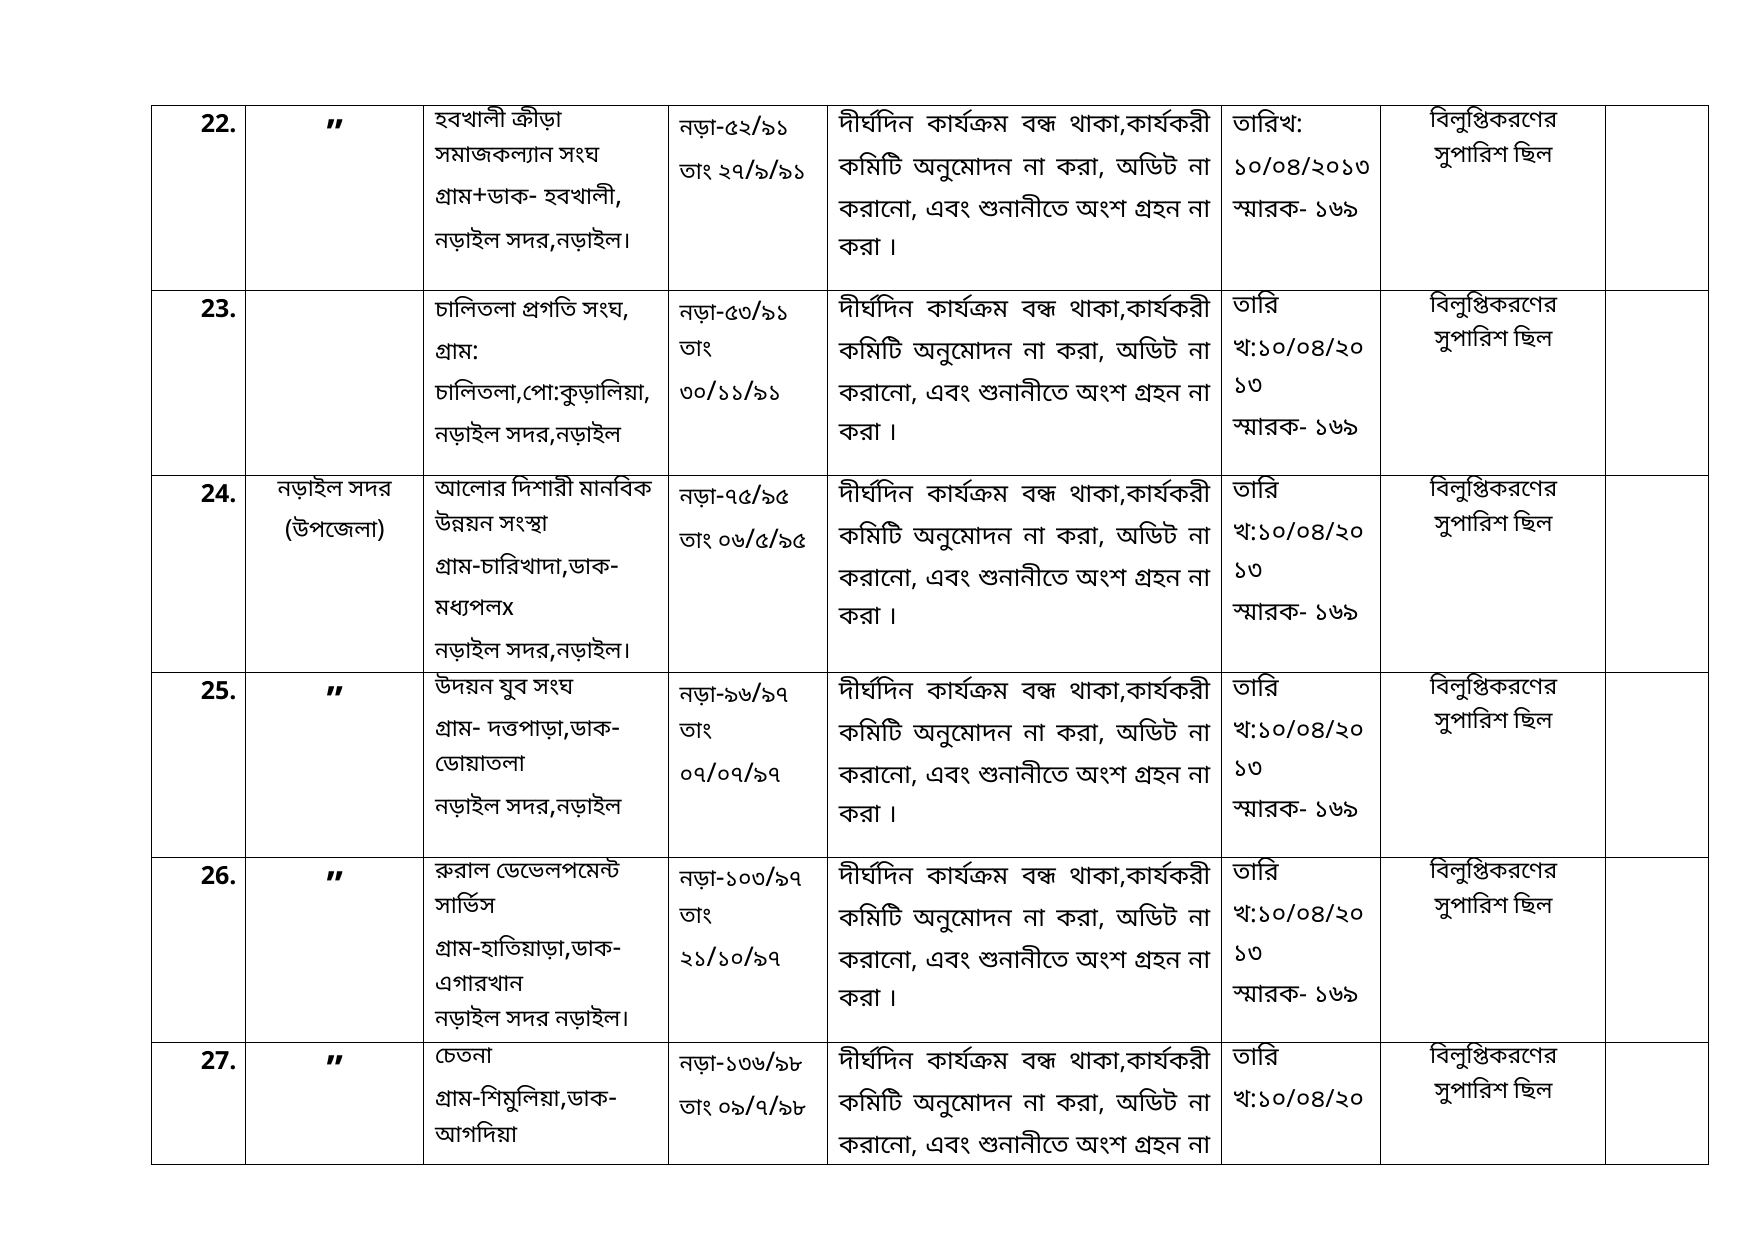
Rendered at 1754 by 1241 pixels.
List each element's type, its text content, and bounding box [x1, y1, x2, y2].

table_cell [1222, 106, 1380, 290]
table_cell [152, 858, 245, 1042]
table_cell নড়া-১০৩/৯৭ তাং ২১/১০/৯৭ [669, 858, 827, 1042]
table_cell আলোর দিশারী মানবিক উন্নয়ন সংস্থা গ্রাম-চারিখাদা,ডাক-মধ্যপলx নড়াইল সদর,নড়াইল। [424, 476, 668, 672]
table_cell দীর্ঘদিন কার্যক্রম বন্ধ থাকা,কার্যকরী কমিটি অনুমোদন না করা, অডিট না করানো, এবং শুনানীতে অংশ গ্রহন না করা । [828, 858, 1221, 1042]
table_cell হবখালী ক্রীড়া সমাজকল্যান সংঘ গ্রাম+ডাক- হবখালী, নড়াইল সদর,নড়াইল। [424, 106, 668, 290]
table_cell বিলুপ্তিকরণের সুপারিশ ছিল [1381, 291, 1605, 475]
table_cell [152, 673, 245, 857]
table_cell [1606, 858, 1708, 1042]
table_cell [1381, 106, 1605, 290]
table_cell ’’ [246, 106, 423, 290]
table_cell উদয়ন যুব সংঘ গ্রাম- দত্তপাড়া,ডাক-ডোয়াতলা নড়াইল সদর,নড়াইল [424, 673, 668, 857]
table_cell বিলুপ্তিকরণের সুপারিশ ছিল [1381, 858, 1605, 1042]
table_cell [152, 476, 245, 672]
table_cell [1606, 1043, 1708, 1164]
table_cell তারিখ:১০/০৪/২০১৩ স্মারক- ১৬৯ [1222, 476, 1380, 672]
table_cell [1606, 476, 1708, 672]
table_cell বিলুপ্তিকরণের সুপারিশ ছিল [1381, 476, 1605, 672]
table_cell চালিতলা প্রগতি সংঘ, গ্রাম: চালিতলা,পো:কুড়ালিয়া, নড়াইল সদর,নড়াইল [424, 291, 668, 475]
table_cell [828, 1043, 1221, 1164]
table_cell [1606, 673, 1708, 857]
table_cell [152, 291, 245, 475]
table_cell নড়া-৫৩/৯১ তাং ৩০/১১/৯১ [669, 291, 827, 475]
table_cell [1606, 106, 1708, 290]
table_cell তারিখ:১০/০৪/২০১৩ স্মারক- ১৬৯ [1222, 291, 1380, 475]
table_cell ’’ [246, 673, 423, 857]
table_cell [1222, 1043, 1380, 1164]
table_cell দীর্ঘদিন কার্যক্রম বন্ধ থাকা,কার্যকরী কমিটি অনুমোদন না করা, অডিট না করানো, এবং শুনানীতে অংশ গ্রহন না করা । [828, 476, 1221, 672]
table_cell তারিখ:১০/০৪/২০১৩ স্মারক- ১৬৯ [1222, 673, 1380, 857]
table_cell [246, 291, 423, 475]
table_cell রুরাল ডেভেলপমেন্ট সার্ভিস গ্রাম-হাতিয়াড়া,ডাক-এগারখান নড়াইল সদর নড়াইল। [424, 858, 668, 1042]
table_cell ’’ [246, 858, 423, 1042]
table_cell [669, 1043, 827, 1164]
table_cell ’’ [246, 1043, 423, 1164]
table_cell [1606, 291, 1708, 475]
table_cell তারিখ:১০/০৪/২০১৩ স্মারক- ১৬৯ [1222, 858, 1380, 1042]
table_cell নড়া-৭৫/৯৫ তাং ০৬/৫/৯৫ [669, 476, 827, 672]
table_cell দীর্ঘদিন কার্যক্রম বন্ধ থাকা,কার্যকরী কমিটি অনুমোদন না করা, অডিট না করানো, এবং শুনানীতে অংশ গ্রহন না করা । [828, 291, 1221, 475]
table_cell নড়া-৫২/৯১ তাং ২৭/৯/৯১ [669, 106, 827, 290]
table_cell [1381, 1043, 1605, 1164]
table_cell নড়াইল সদর (উপজেলা) [246, 476, 423, 672]
table_cell বিলুপ্তিকরণের সুপারিশ ছিল [1381, 673, 1605, 857]
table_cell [828, 106, 1221, 290]
table_cell দীর্ঘদিন কার্যক্রম বন্ধ থাকা,কার্যকরী কমিটি অনুমোদন না করা, অডিট না করানো, এবং শুনানীতে অংশ গ্রহন না করা । [828, 673, 1221, 857]
table_cell নড়া-৯৬/৯৭ তাং ০৭/০৭/৯৭ [669, 673, 827, 857]
table_cell [152, 106, 245, 290]
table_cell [424, 1043, 668, 1164]
table_cell [152, 1043, 245, 1164]
